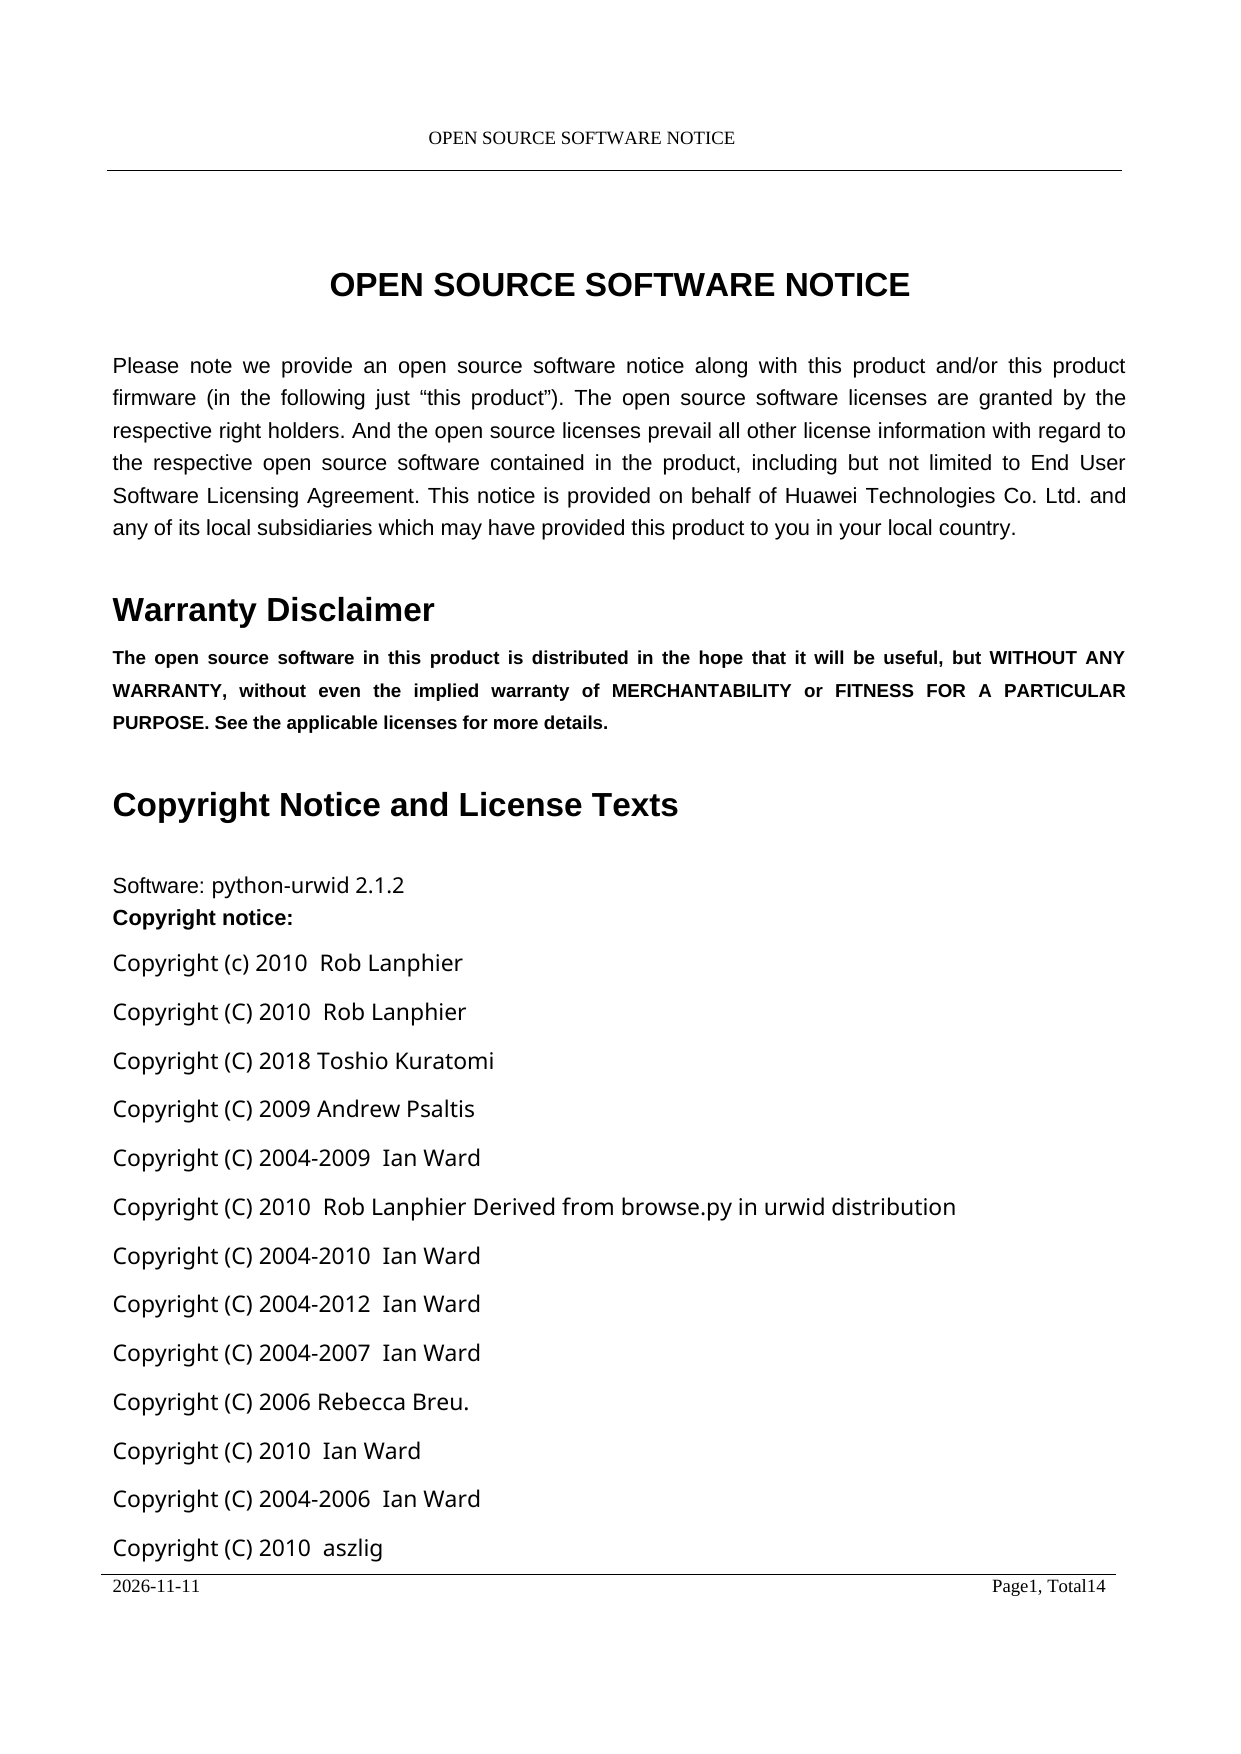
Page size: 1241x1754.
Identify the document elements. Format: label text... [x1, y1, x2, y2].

text The open source software in this product is distributed in the hope that it will be useful, but WITHOUT ANY WARRANTY, without even the implied warranty of MERCHANTABILITY or FITNESS FOR A PARTICULAR PURPOSE. See the applicable licenses for more details. [112, 641, 1128, 739]
text OPEN SOURCE SOFTWARE NOTICE [112, 251, 1128, 316]
text Warranty Disclaimer [112, 576, 1128, 641]
text Software: python-urwid 2.1.2 [112, 869, 1128, 901]
text Please note we provide an open source software notice along with this product and/or this product firmware (in the following just “this product”). The open source software licenses are granted by the respective right holders. And the open source licenses prevail all other license information with regard to the respective open source software contained in the product, including but not limited to End User Software Licensing Agreement. This notice is provided on behalf of Huawei Technologies Co. Ltd. and any of its local subsidiaries which may have provided this product to you in your local country. [112, 349, 1128, 544]
text Copyright notice: [112, 901, 1128, 934]
text Copyright Notice and License Texts [112, 771, 1128, 836]
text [112, 947, 1128, 1564]
